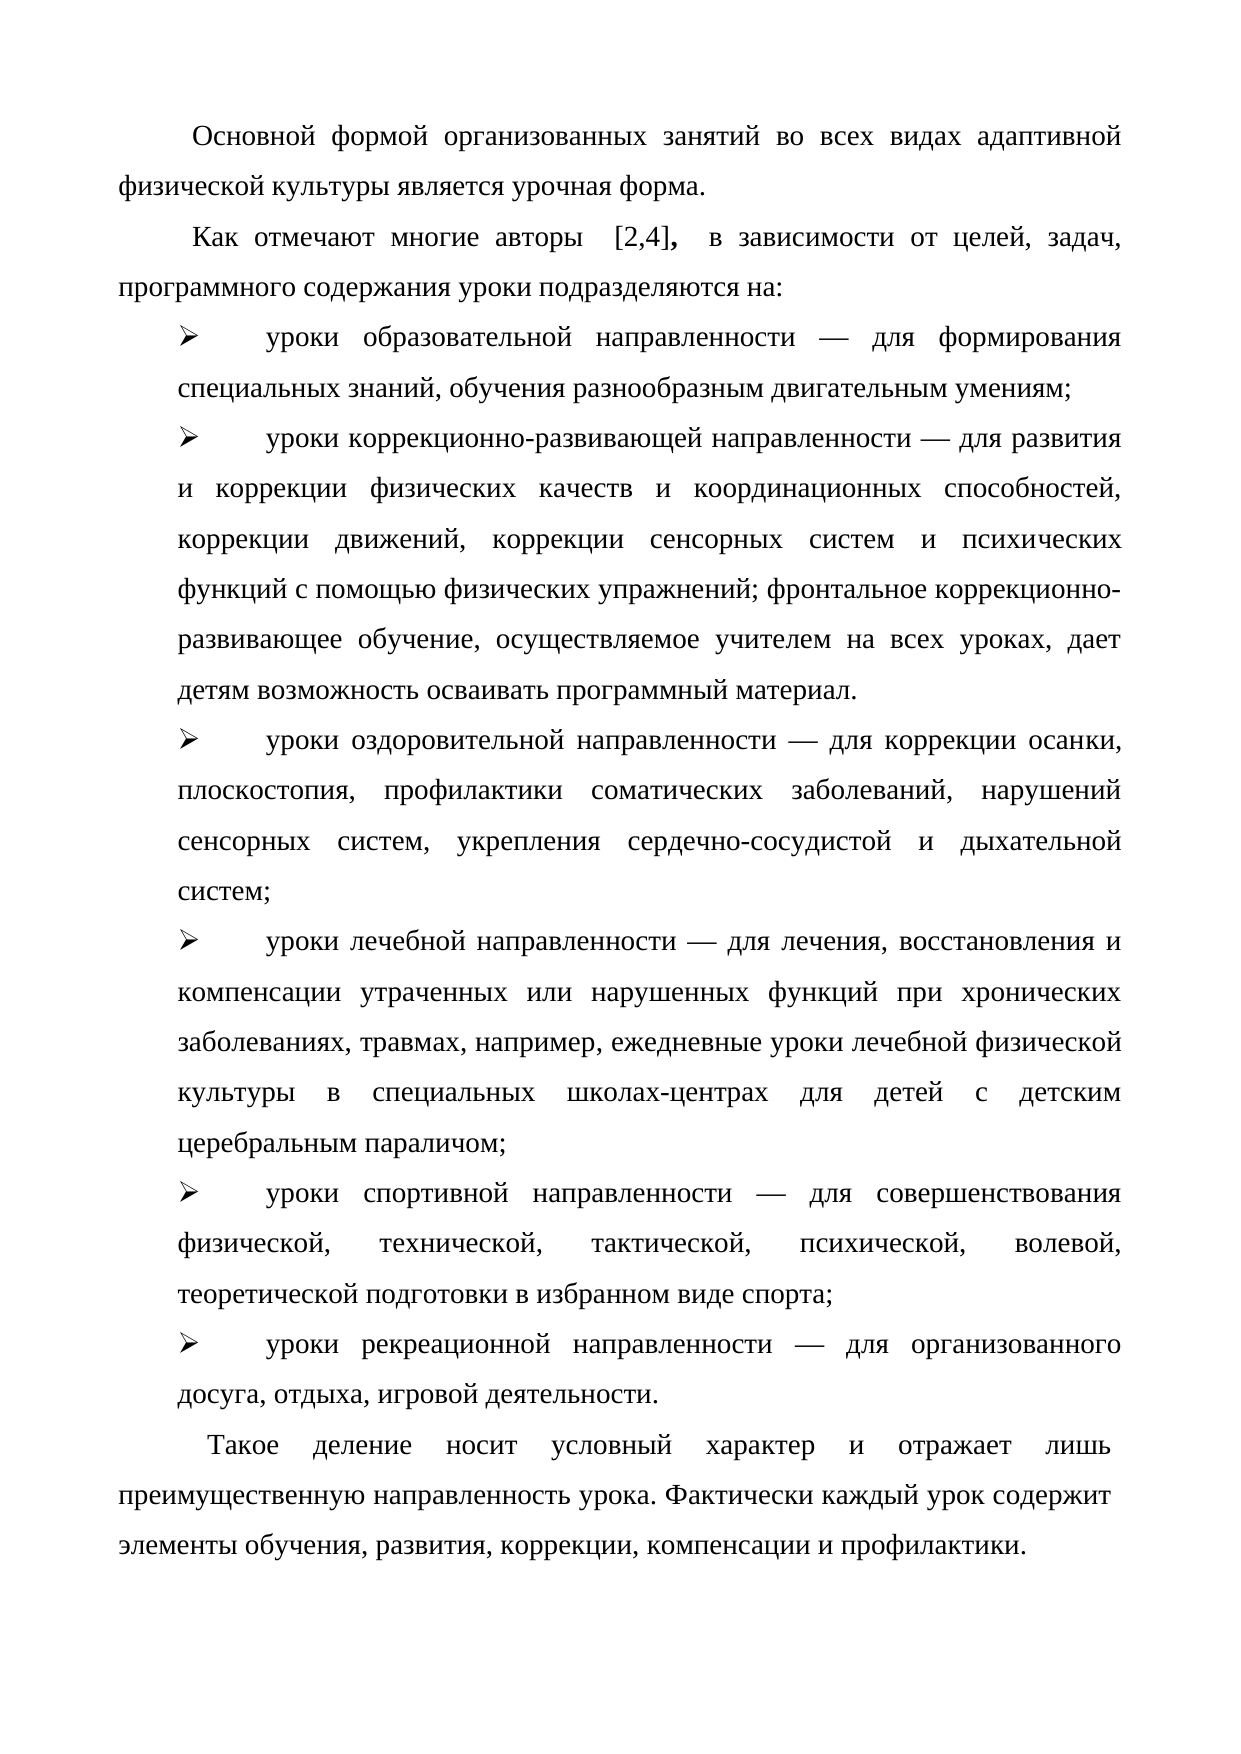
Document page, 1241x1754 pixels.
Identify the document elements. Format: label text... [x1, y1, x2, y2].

list уроки коррекционно-развивающей направленности — для развития и коррекции физических качеств и координационных способностей, коррекции движений, коррекции сенсорных систем и психических функций с помощью физических упражнений; фронтальное коррекционно-развивающее обучение, осуществляемое учителем на всех уроках, дает детям возможность осваивать программный материал. [177, 420, 1122, 705]
list уроки образовательной направленности — для формирования специальных знаний, обучения разнообразным двигательным умениям; [177, 319, 1122, 403]
text Такое деление носит условный характер и отражает лишь преимущественную направленность урока. Фактически каждый урок содержит элементы обучения, развития, коррекции, компенсации и профилактики. [118, 1427, 1112, 1561]
list уроки лечебной направленности — для лечения, восстановления и компенсации утраченных или нарушенных функций при хронических заболеваниях, травмах, например, ежедневные уроки лечебной физической культуры в специальных школах-центрах для детей с детским церебральным параличом; [177, 923, 1122, 1158]
text Как отмечают многие авторы [2,4], в зависимости от целей, задач, программного содержания уроки подразделяются на: [118, 219, 1122, 303]
list уроки рекреационной направленности — для организованного досуга, отдыха, игровой деятельности. [177, 1326, 1122, 1410]
text Основной формой организованных занятий во всех видах адаптивной физической культуры является урочная форма. [118, 118, 1122, 202]
list уроки спортивной направленности — для совершенствования физической, технической, тактической, психической, волевой, теоретической подготовки в избранном виде спорта; [177, 1175, 1122, 1309]
list уроки оздоровительной направленности — для коррекции осанки, плоскостопия, профилактики соматических заболеваний, нарушений сенсорных систем, укрепления сердечно-сосудистой и дыхательной систем; [177, 722, 1122, 907]
